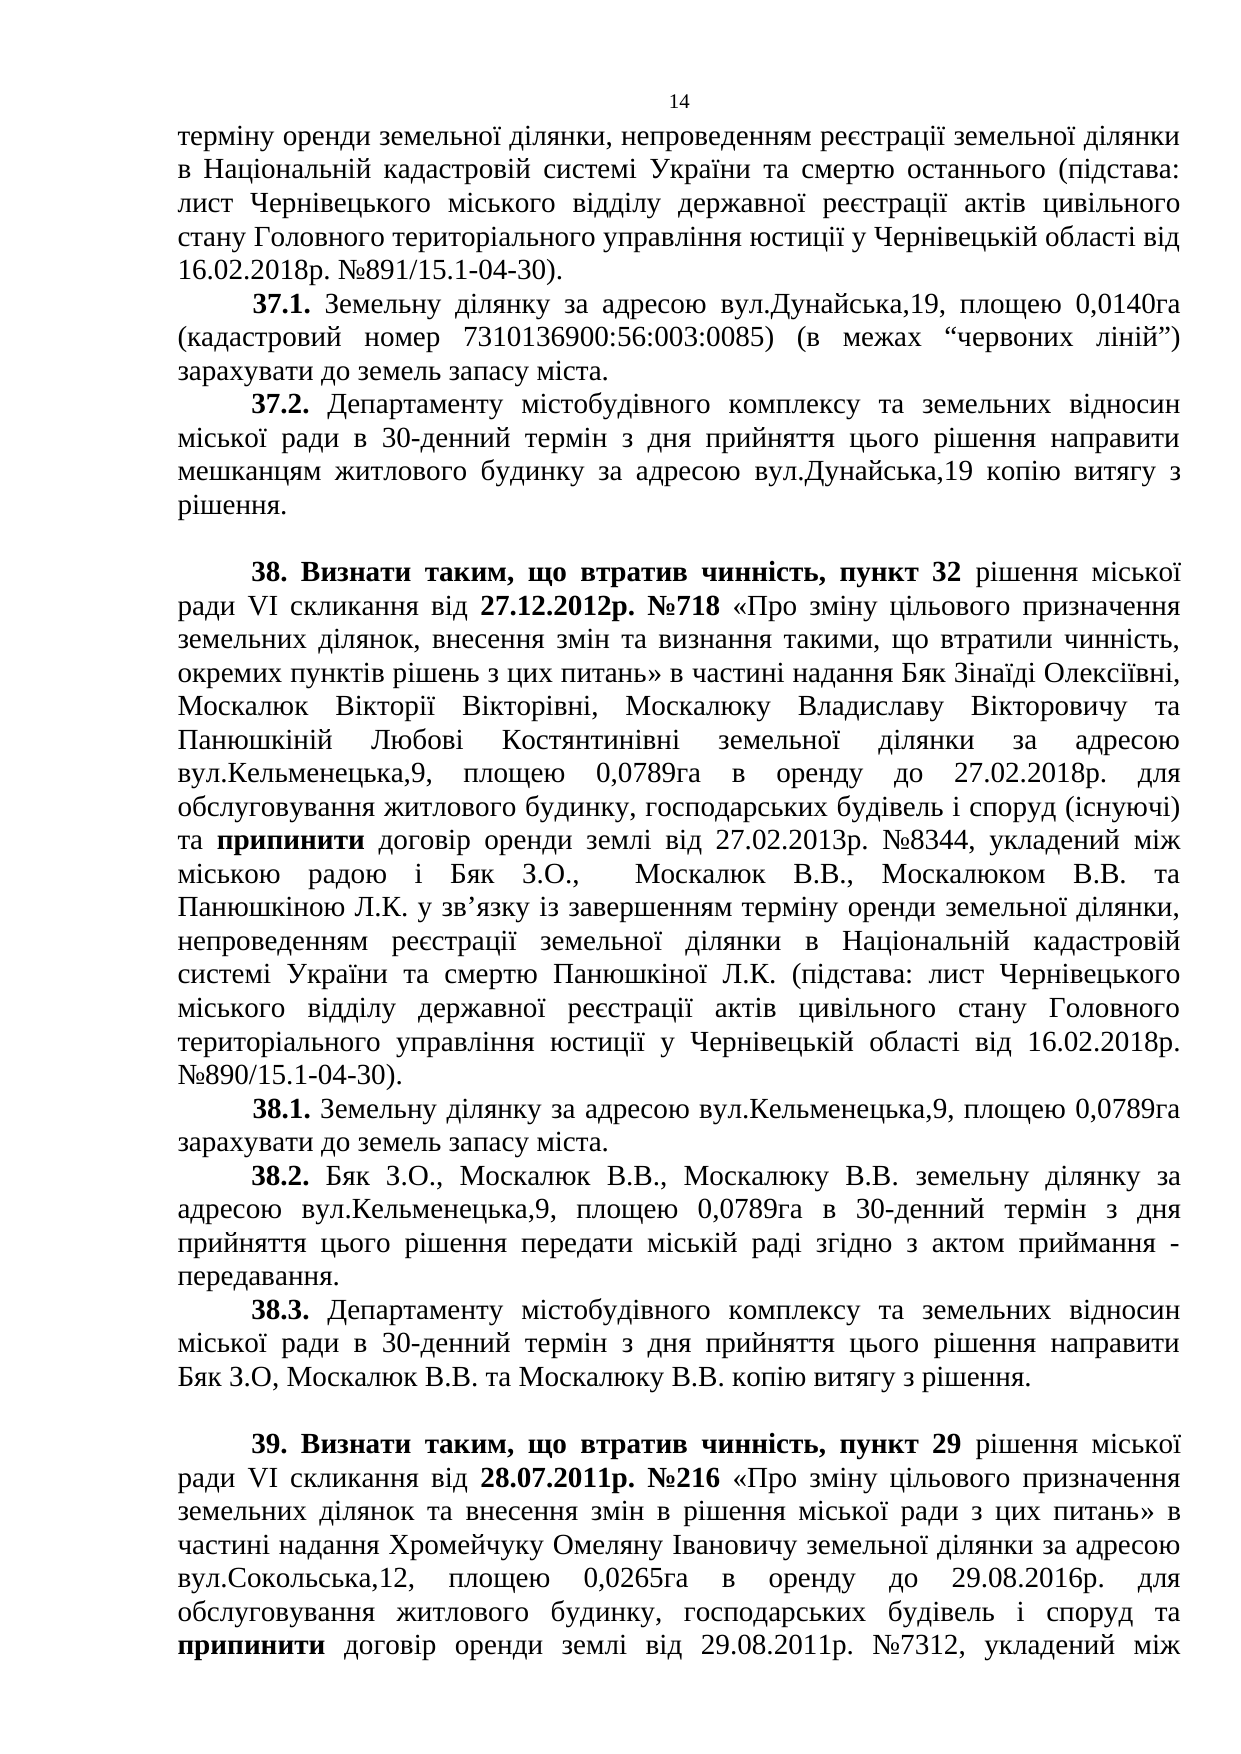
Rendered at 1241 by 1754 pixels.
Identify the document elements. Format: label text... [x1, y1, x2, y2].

text 38.3. Департаменту містобудівного комплексу та земельних відносин міської ради в 30-денний термін з дня прийняття цього рішення направити Бяк З.О, Москалюк В.В. та Москалюку В.В. копію витягу з рішення. [177, 1292, 1181, 1393]
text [177, 118, 1181, 286]
text 37.2. Департаменту містобудівного комплексу та земельних відносин міської ради в 30-денний термін з дня прийняття цього рішення направити мешканцям житлового будинку за адресою вул.Дунайська,19 копію витягу з рішення. [177, 386, 1181, 521]
text 37.1. Земельну ділянку за адресою вул.Дунайська,19, площею 0,0140га (кадастровий номер 7310136900:56:003:0085) (в межах “червоних ліній”) зарахувати до земель запасу міста. [177, 286, 1181, 386]
text 38.1. Земельну ділянку за адресою вул.Кельменецька,9, площею 0,0789га зарахувати до земель запасу міста. [177, 1091, 1181, 1158]
text 38.2. Бяк З.О., Москалюк В.В., Москалюку В.В. земельну ділянку за адресою вул.Кельменецька,9, площею 0,0789га в 30-денний термін з дня прийняття цього рішення передати міській раді згідно з актом приймання - передавання. [177, 1158, 1181, 1292]
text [177, 1426, 1181, 1661]
text 38. Визнати таким, що втратив чинність, пункт 32 рішення міської ради VІ скликання від 27.12.2012р. №718 «Про зміну цільового призначення земельних ділянок, внесення змін та визнання такими, що втратили чинність, окремих пунктів рішень з цих питань» в частині надання Бяк Зінаїді Олексіївні, Москалюк Вікторії Вікторівні, Москалюку Владиславу Вікторовичу та Панюшкіній Любові Костянтинівні земельної ділянки за адресою вул.Кельменецька,9, площею 0,0789га в оренду до 27.02.2018р. для обслуговування житлового будинку, господарських будівель і споруд (існуючі) та припинити договір оренди землі від 27.02.2013р. №8344, укладений між міською радою і Бяк З.О., Москалюк В.В., Москалюком В.В. та Панюшкіною Л.К. у зв’язку із завершенням терміну оренди земельної ділянки, непроведенням реєстрації земельної ділянки в Національній кадастровій системі України та смертю Панюшкіної Л.К. (підстава: лист Чернівецького міського відділу державної реєстрації актів цивільного стану Головного територіального управління юстиції у Чернівецькій області від 16.02.2018р. №890/15.1-04-30). [177, 554, 1181, 1091]
